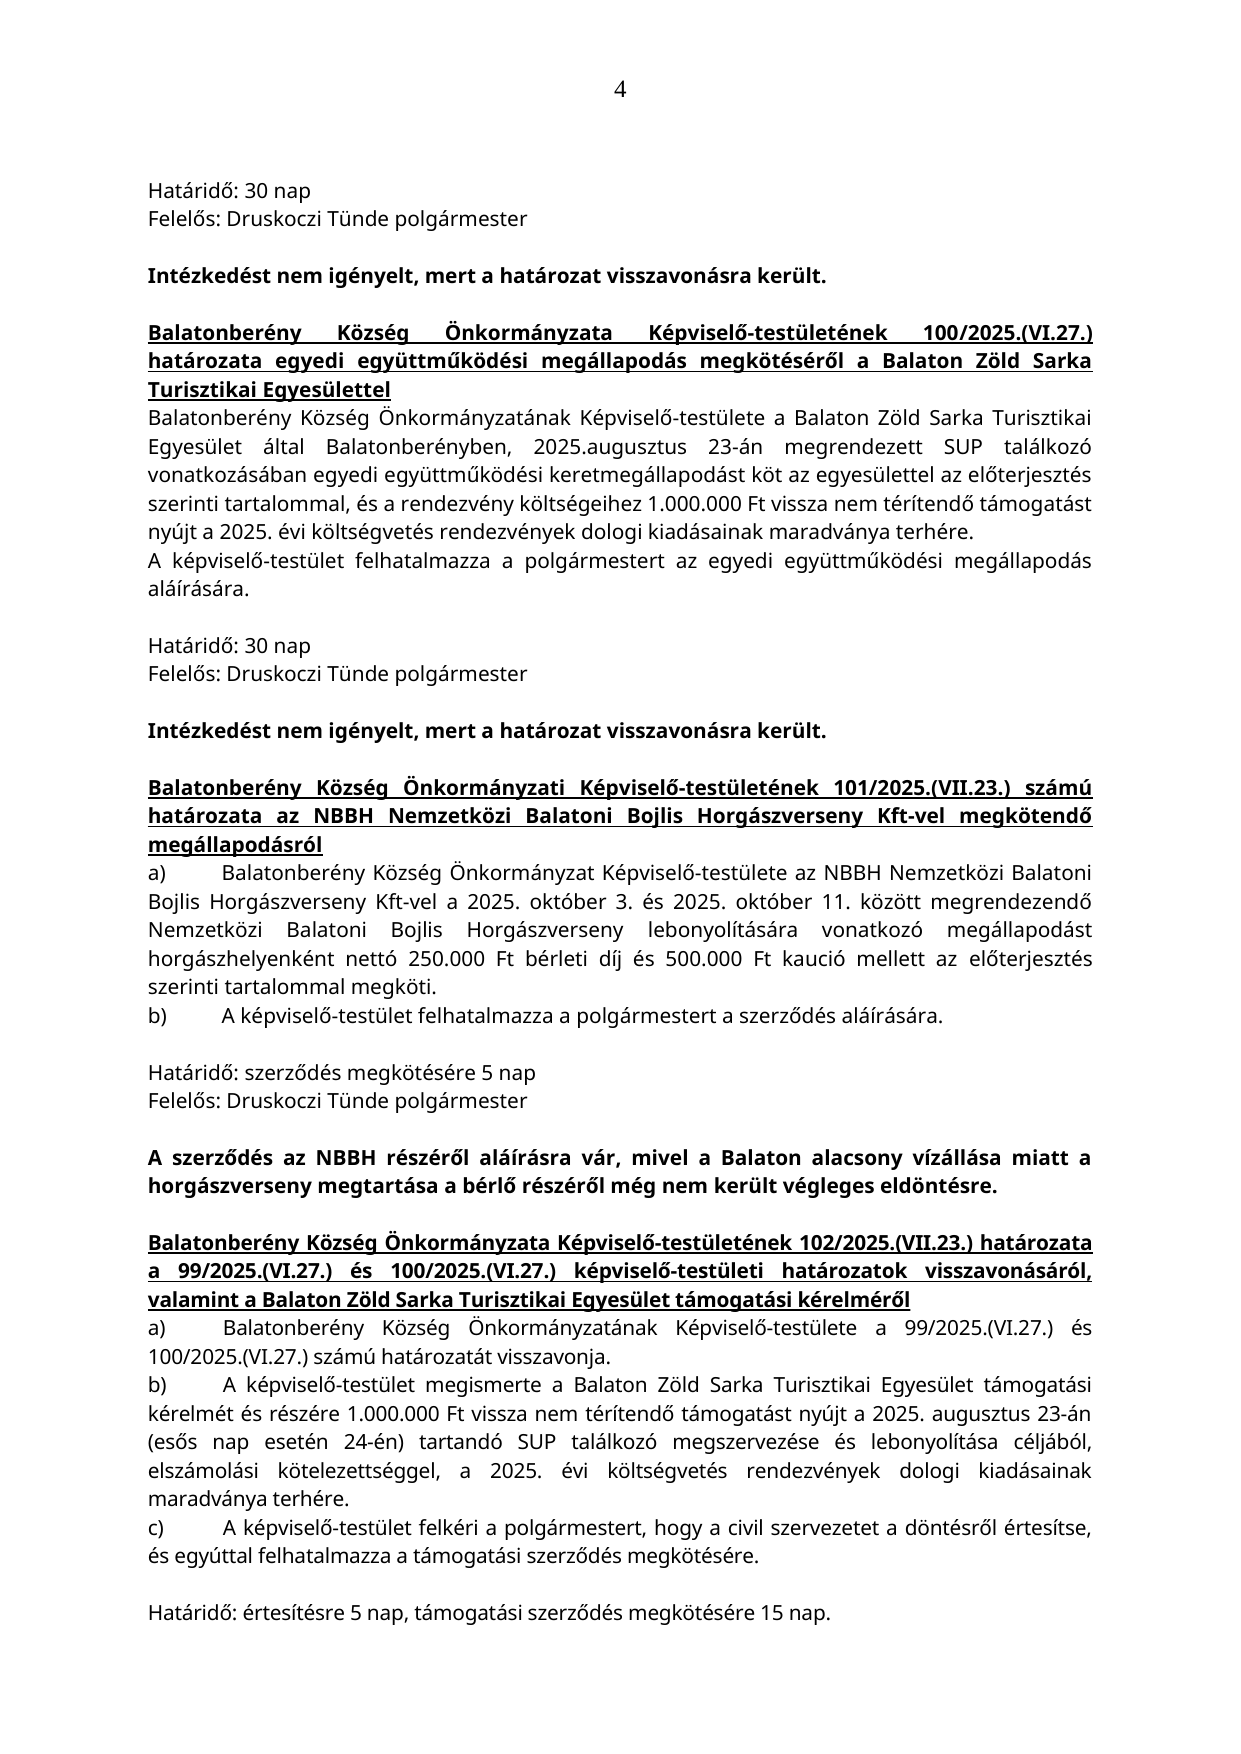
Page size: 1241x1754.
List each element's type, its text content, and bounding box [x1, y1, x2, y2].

text A szerződés az NBBH részéről aláírásra vár, mivel a Balaton alacsony vízállása miatt a horgászverseny megtartása a bérlő részéről még nem került végleges eldöntésre. [148, 1143, 1093, 1200]
text A képviselő-testület felhatalmazza a polgármestert az egyedi együttműködési megállapodás aláírására. [148, 546, 1093, 603]
text Balatonberény Község Önkormányzati Képviselő-testületének 101/2025.(VII.23.) számú határozata az NBBH Nemzetközi Balatoni Bojlis Horgászverseny Kft-vel megkötendő megállapodásról [148, 773, 1093, 797]
text Balatonberény Község Önkormányzati Képviselő-testületének 101/2025.(VII.23.) számú határozata az NBBH Nemzetközi Balatoni Bojlis Horgászverseny Kft-vel megkötendő megállapodásról [148, 827, 1093, 858]
text Balatonberény Község Önkormányzata Képviselő-testületének 102/2025.(VII.23.) határozata a 99/2025.(VI.27.) és 100/2025.(VI.27.) képviselő-testületi határozatok visszavonásáról, valamint a Balaton Zöld Sarka Turisztikai Egyesület támogatási kérelméről [148, 1254, 1093, 1313]
text Balatonberény Község Önkormányzati Képviselő-testületének 101/2025.(VII.23.) számú határozata az NBBH Nemzetközi Balatoni Bojlis Horgászverseny Kft-vel megkötendő megállapodásról [148, 799, 1093, 826]
text a) Balatonberény Község Önkormányzatának Képviselő-testülete a 99/2025.(VI.27.) és 100/2025.(VI.27.) számú határozatát visszavonja. [148, 1313, 1093, 1370]
text c) A képviselő-testület felkéri a polgármestert, hogy a civil szervezetet a döntésről értesítse, és egyúttal felhatalmazza a támogatási szerződés megkötésére. [148, 1513, 1093, 1569]
text b) A képviselő-testület megismerte a Balaton Zöld Sarka Turisztikai Egyesület támogatási kérelmét és részére 1.000.000 Ft vissza nem térítendő támogatást nyújt a 2025. augusztus 23-án (esős nap esetén 24-én) tartandó SUP találkozó megszervezése és lebonyolítása céljából, elszámolási kötelezettséggel, a 2025. évi költségvetés rendezvények dologi kiadásainak maradványa terhére. [148, 1370, 1093, 1513]
text Intézkedést nem igényelt, mert a határozat visszavonásra került. [148, 716, 1093, 745]
text Felelős: Druskoczi Tünde polgármester [148, 1086, 1093, 1114]
text Balatonberény Község Önkormányzata Képviselő-testületének 102/2025.(VII.23.) határozata a 99/2025.(VI.27.) és 100/2025.(VI.27.) képviselő-testületi határozatok visszavonásáról, valamint a Balaton Zöld Sarka Turisztikai Egyesület támogatási kérelméről [148, 1228, 1093, 1252]
text Határidő: 30 nap [148, 176, 1093, 204]
text Intézkedést nem igényelt, mert a határozat visszavonásra került. [148, 261, 1093, 290]
list Balatonberény Község Önkormányzat Képviselő-testülete az NBBH Nemzetközi Balatoni Bojlis Horgászverseny Kft-vel a 2025. október 3. és 2025. október 11. között megrendezendő Nemzetközi Balatoni Bojlis Horgászverseny lebonyolítására vonatkozó megállapodást horgászhelyenként nettó 250.000 Ft bérleti díj és 500.000 Ft kaució mellett az előterjesztés szerinti tartalommal megköti. [148, 858, 1093, 1001]
text Balatonberény Község Önkormányzata Képviselő-testületének 100/2025.(VI.27.) határozata egyedi együttműködési megállapodás megkötéséről a Balaton Zöld Sarka Turisztikai Egyesülettel [148, 372, 1093, 403]
text Felelős: Druskoczi Tünde polgármester [148, 659, 1093, 688]
text Balatonberény Község Önkormányzatának Képviselő-testülete a Balaton Zöld Sarka Turisztikai Egyesület által Balatonberényben, 2025.augusztus 23-án megrendezett SUP találkozó vonatkozásában egyedi együttműködési keretmegállapodást köt az egyesülettel az előterjesztés szerinti tartalommal, és a rendezvény költségeihez 1.000.000 Ft vissza nem térítendő támogatást nyújt a 2025. évi költségvetés rendezvények dologi kiadásainak maradványa terhére. [148, 403, 1093, 546]
list A képviselő-testület felhatalmazza a polgármestert a szerződés aláírására. [148, 1001, 1093, 1029]
text Balatonberény Község Önkormányzata Képviselő-testületének 100/2025.(VI.27.) határozata egyedi együttműködési megállapodás megkötéséről a Balaton Zöld Sarka Turisztikai Egyesülettel [148, 344, 1093, 371]
text Határidő: 30 nap [148, 631, 1093, 659]
text Határidő: értesítésre 5 nap, támogatási szerződés megkötésére 15 nap. [148, 1598, 1093, 1626]
text Balatonberény Község Önkormányzata Képviselő-testületének 100/2025.(VI.27.) határozata egyedi együttműködési megállapodás megkötéséről a Balaton Zöld Sarka Turisztikai Egyesülettel [148, 318, 1093, 342]
text Felelős: Druskoczi Tünde polgármester [148, 204, 1093, 233]
text Határidő: szerződés megkötésére 5 nap [148, 1058, 1093, 1086]
